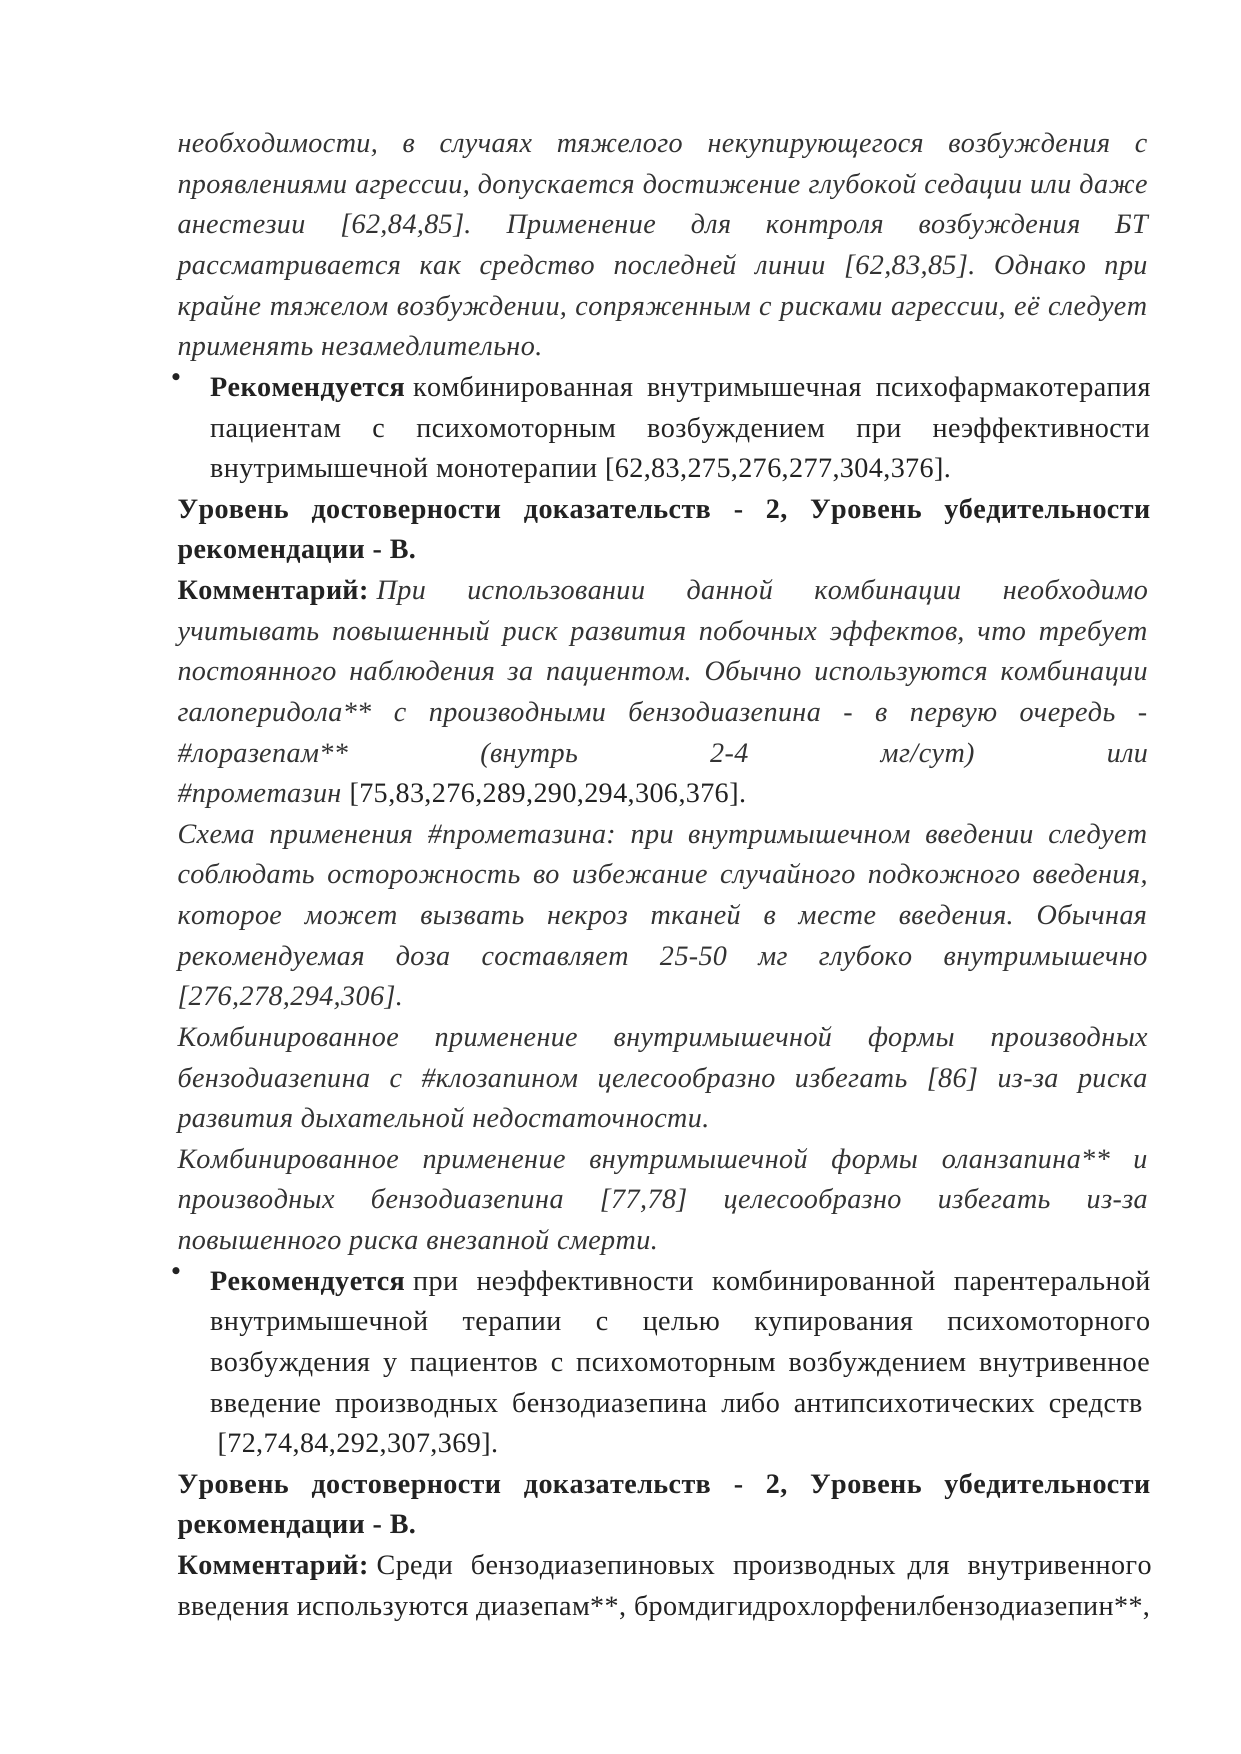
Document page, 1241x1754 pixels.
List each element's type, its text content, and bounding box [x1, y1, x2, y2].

text Комбинированное применение внутримышечной формы производных бензодиазепина с #клозапином целесообразно избегать [86] из-за риска развития дыхательной недостаточности. [177, 1012, 1152, 1134]
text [177, 118, 1152, 362]
list Рекомендуется при неэффективности комбинированной парентеральной внутримышечной терапии с целью купирования психомоторного возбуждения у пациентов с психомоторным возбуждением внутривенное введение производных бензодиазепина либо антипсихотических средств [72,74,84,292,307,369]. [172, 1256, 1152, 1459]
list Рекомендуется комбинированная внутримышечная психофармакотерапия пациентам с психомоторным возбуждением при неэффективности внутримышечной монотерапии [62,83,275,276,277,304,376]. [172, 362, 1152, 484]
text Уровень достоверности доказательств - 2, Уровень убедительности рекомендации - В. [177, 1459, 1152, 1540]
text Комментарий: При использовании данной комбинации необходимо учитывать повышенный риск развития побочных эффектов, что требует постоянного наблюдения за пациентом. Обычно используются комбинации галоперидола** с производными бензодиазепина - в первую очередь - #лоразепам** (внутрь 2-4 мг/сут) или #прометазин [75,83,276,289,290,294,306,376]. [177, 565, 1152, 809]
text Комбинированное применение внутримышечной формы оланзапина** и производных бензодиазепина [77,78] целесообразно избегать из-за повышенного риска внезапной смерти. [177, 1134, 1152, 1256]
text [177, 1540, 1152, 1621]
text Уровень достоверности доказательств - 2, Уровень убедительности рекомендации - В. [177, 484, 1152, 565]
text Схема применения #прометазина: при внутримышечном введении следует соблюдать осторожность во избежание случайного подкожного введения, которое может вызвать некроз тканей в месте введения. Обычная рекомендуемая доза составляет 25-50 мг глубоко внутримышечно [276,278,294,306]. [177, 809, 1152, 1012]
